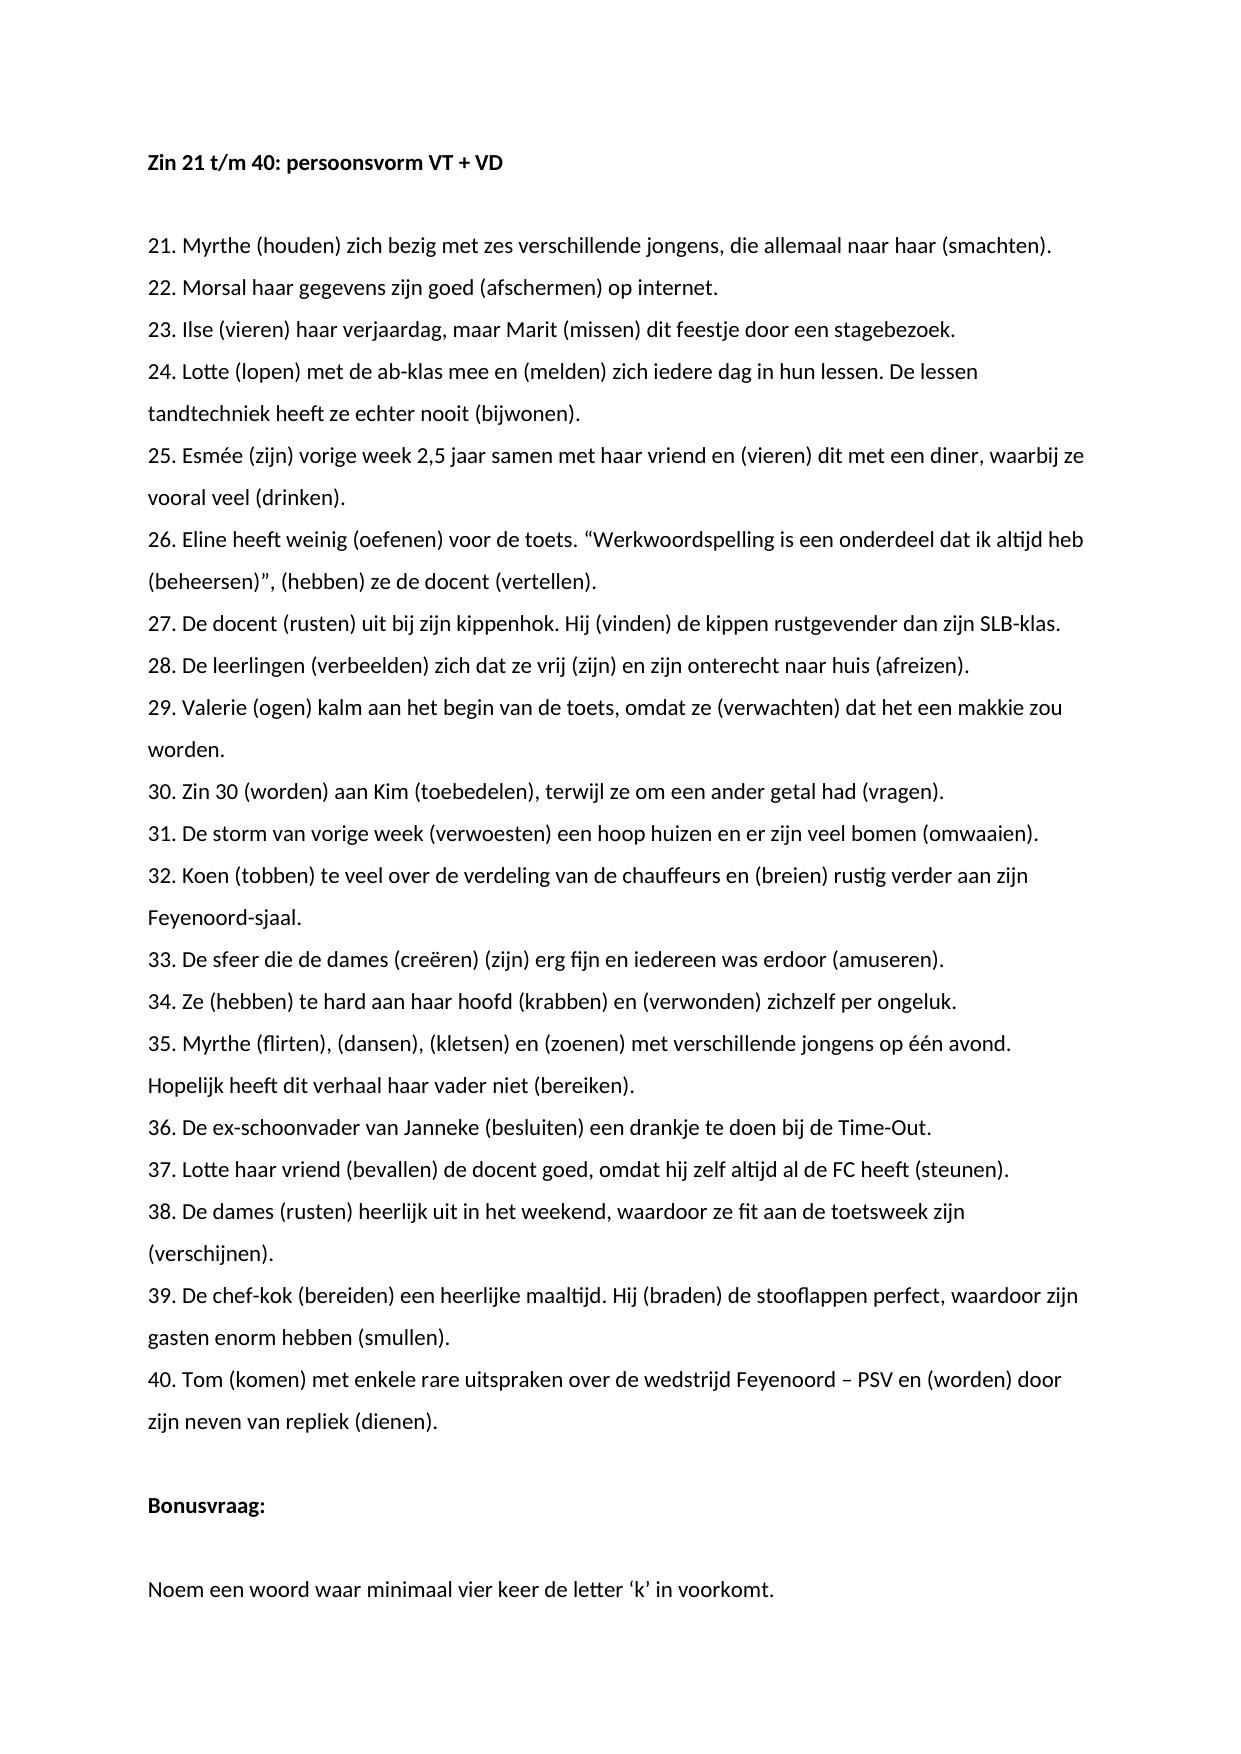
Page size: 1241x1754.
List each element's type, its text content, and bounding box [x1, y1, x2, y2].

text Zin 21 t/m 40: persoonsvorm VT + VD 21. Myrthe (houden) zich bezig met zes verschillende jongens, die allemaal naar haar (smachten). 22. Morsal haar gegevens zijn goed (afschermen) op internet. 23. Ilse (vieren) haar verjaardag, maar Marit (missen) dit feestje door een stagebezoek. 24. Lotte (lopen) met de ab-klas mee en (melden) zich iedere dag in hun lessen. De lessen tandtechniek heeft ze echter nooit (bijwonen). 25. Esmée (zijn) vorige week 2,5 jaar samen met haar vriend en (vieren) dit met een diner, waarbij ze vooral veel (drinken). 26. Eline heeft weinig (oefenen) voor de toets. “Werkwoordspelling is een onderdeel dat ik altijd heb (beheersen)”, (hebben) ze de docent (vertellen). 27. De docent (rusten) uit bij zijn kippenhok. Hij (vinden) de kippen rustgevender dan zijn SLB-klas. 28. De leerlingen (verbeelden) zich dat ze vrij (zijn) en zijn onterecht naar huis (afreizen). 29. Valerie (ogen) kalm aan het begin van de toets, omdat ze (verwachten) dat het een makkie zou worden. 30. Zin 30 (worden) aan Kim (toebedelen), terwijl ze om een ander getal had (vragen). 31. De storm van vorige week (verwoesten) een hoop huizen en er zijn veel bomen (omwaaien). 32. Koen (tobben) te veel over de verdeling van de chauffeurs en (breien) rustig verder aan zijn Feyenoord-sjaal. 33. De sfeer die de dames (creëren) (zijn) erg fijn en iedereen was erdoor (amuseren). 34. Ze (hebben) te hard aan haar hoofd (krabben) en (verwonden) zichzelf per ongeluk. 35. Myrthe (flirten), (dansen), (kletsen) en (zoenen) met verschillende jongens op één avond. Hopelijk heeft dit verhaal haar vader niet (bereiken). 36. De ex-schoonvader van Janneke (besluiten) een drankje te doen bij de Time-Out. 37. Lotte haar vriend (bevallen) de docent goed, omdat hij zelf altijd al de FC heeft (steunen). 38. De dames (rusten) heerlijk uit in het weekend, waardoor ze fit aan de toetsweek zijn (verschijnen). 39. De chef-kok (bereiden) een heerlijke maaltijd. Hij (braden) de stooflappen perfect, waardoor zijn gasten enorm hebben (smullen). 40. Tom (komen) met enkele rare uitspraken over de wedstrijd Feyenoord – PSV en (worden) door zijn neven van repliek (dienen). Bonusvraag: Noem een woord waar minimaal vier keer de letter ‘k’ in voorkomt. [148, 148, 1093, 1603]
